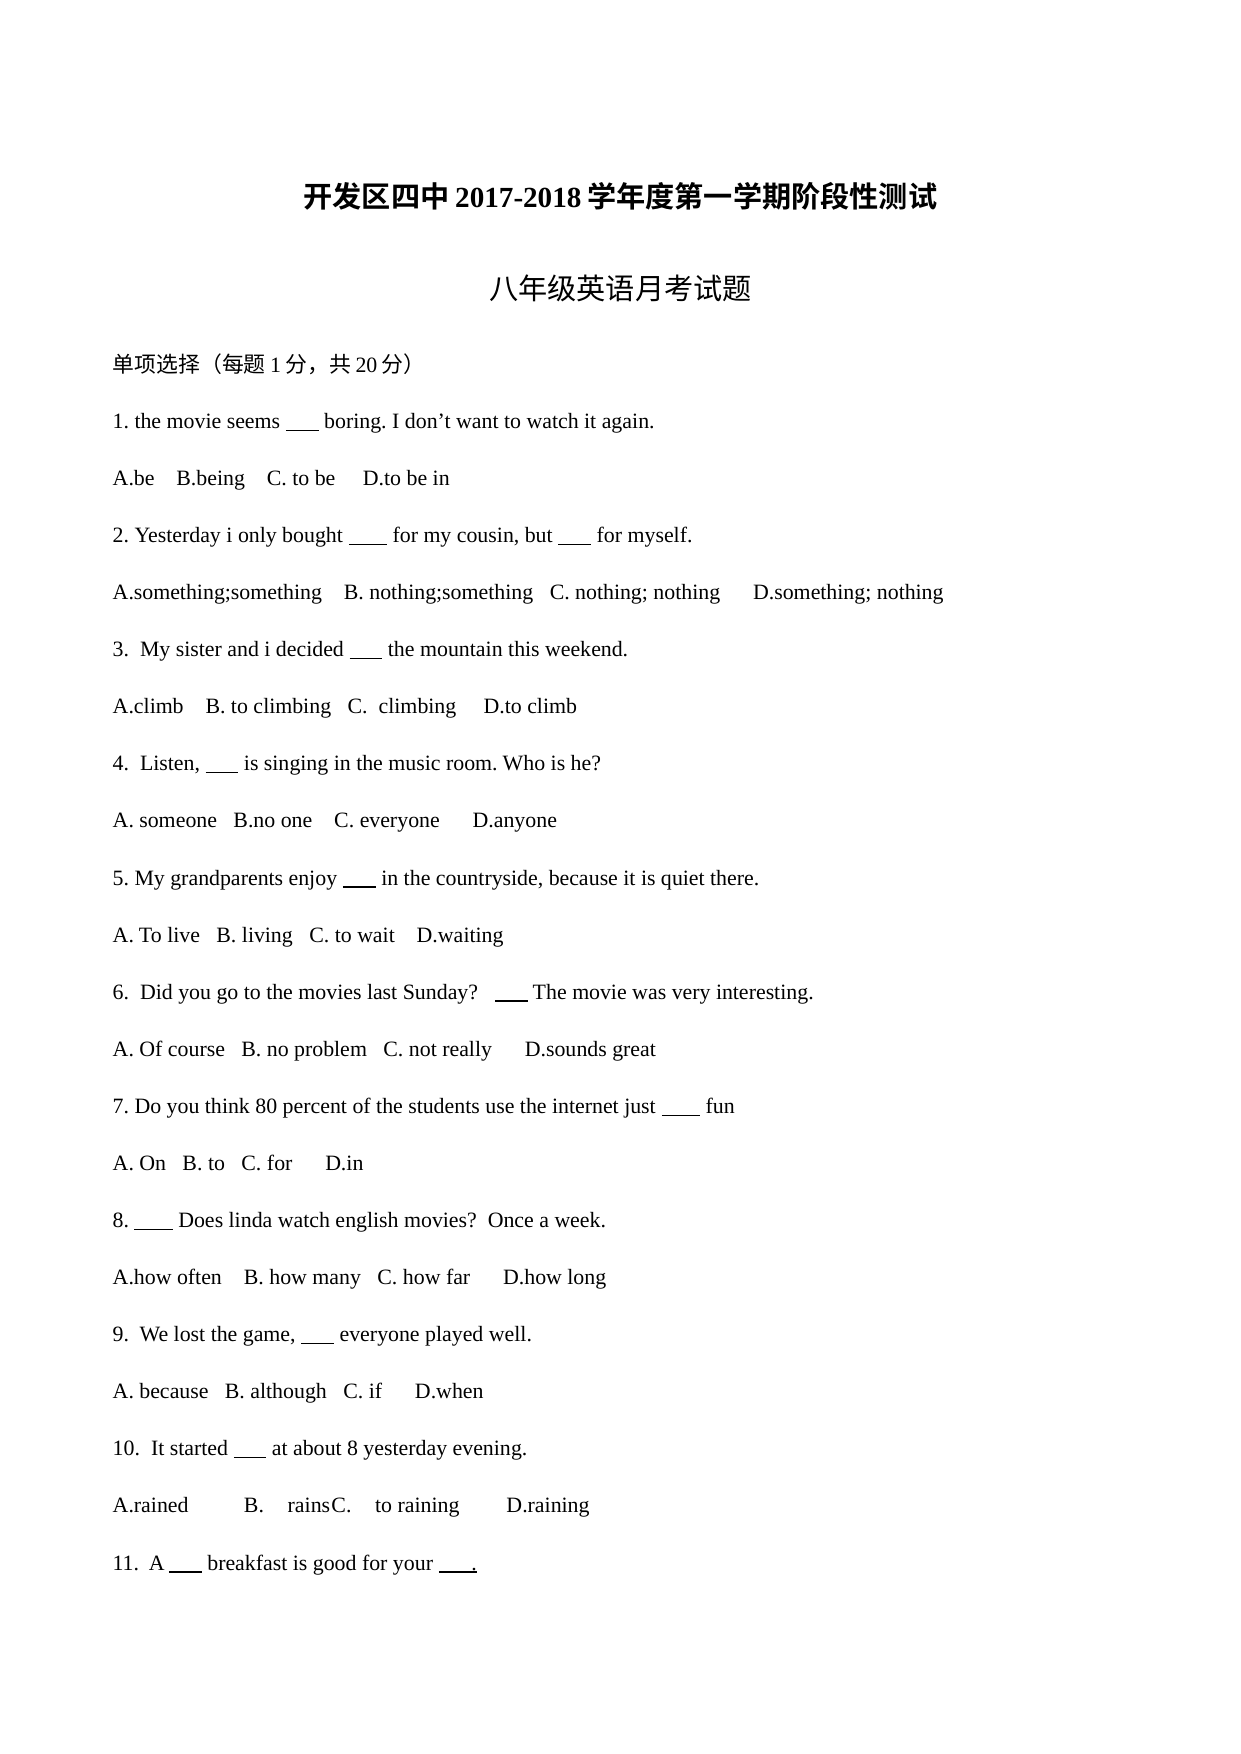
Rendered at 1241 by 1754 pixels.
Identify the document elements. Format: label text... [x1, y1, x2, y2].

list A.climb B. to climbing C. climbing D.to climb [112, 689, 1128, 722]
list A.how often B. how many C. how far D.how long [112, 1260, 1128, 1293]
list A. To live B. living C. to wait D.waiting [112, 918, 1128, 950]
list A. On B. to C. for D.in [112, 1146, 1128, 1179]
list Does linda watch english movies? Once a week. [112, 1203, 1128, 1236]
list A. because B. although C. if D.when [112, 1374, 1128, 1407]
list Do you think 80 percent of the students use the internet just fun [112, 1089, 1128, 1122]
text 开发区四中2017-2018学年度第一学期阶段性测试 [112, 162, 1128, 227]
list My grandparents enjoy in the countryside, because it is quiet there. [112, 861, 1128, 893]
list A breakfast is good for your . [112, 1546, 1128, 1578]
text 单项选择（每题1分，共20分） [112, 346, 1128, 379]
list Yesterday i only bought for my cousin, but for myself. [112, 518, 1128, 551]
list Did you go to the movies last Sunday? The movie was very interesting. [112, 975, 1128, 1007]
list A. someone B.no one C. everyone D.anyone [112, 804, 1128, 836]
text 八年级英语月考试题 [112, 254, 1128, 319]
list A.something;something B. nothing;something C. nothing; nothing D.something; nothing [112, 575, 1128, 608]
list A. Of course B. no problem C. not really D.sounds great [112, 1032, 1128, 1064]
list Listen, is singing in the music room. Who is he? [112, 747, 1128, 779]
list It started at about 8 yesterday evening. [112, 1432, 1128, 1464]
list the movie seems boring. I don’t want to watch it again. [112, 404, 1128, 437]
list A.be B.being C. to be D.to be in [112, 461, 1128, 494]
list My sister and i decided the mountain this weekend. [112, 632, 1128, 665]
list We lost the game, everyone played well. [112, 1317, 1128, 1350]
list A.rained B. rains C. to raining D.raining [112, 1489, 1128, 1521]
